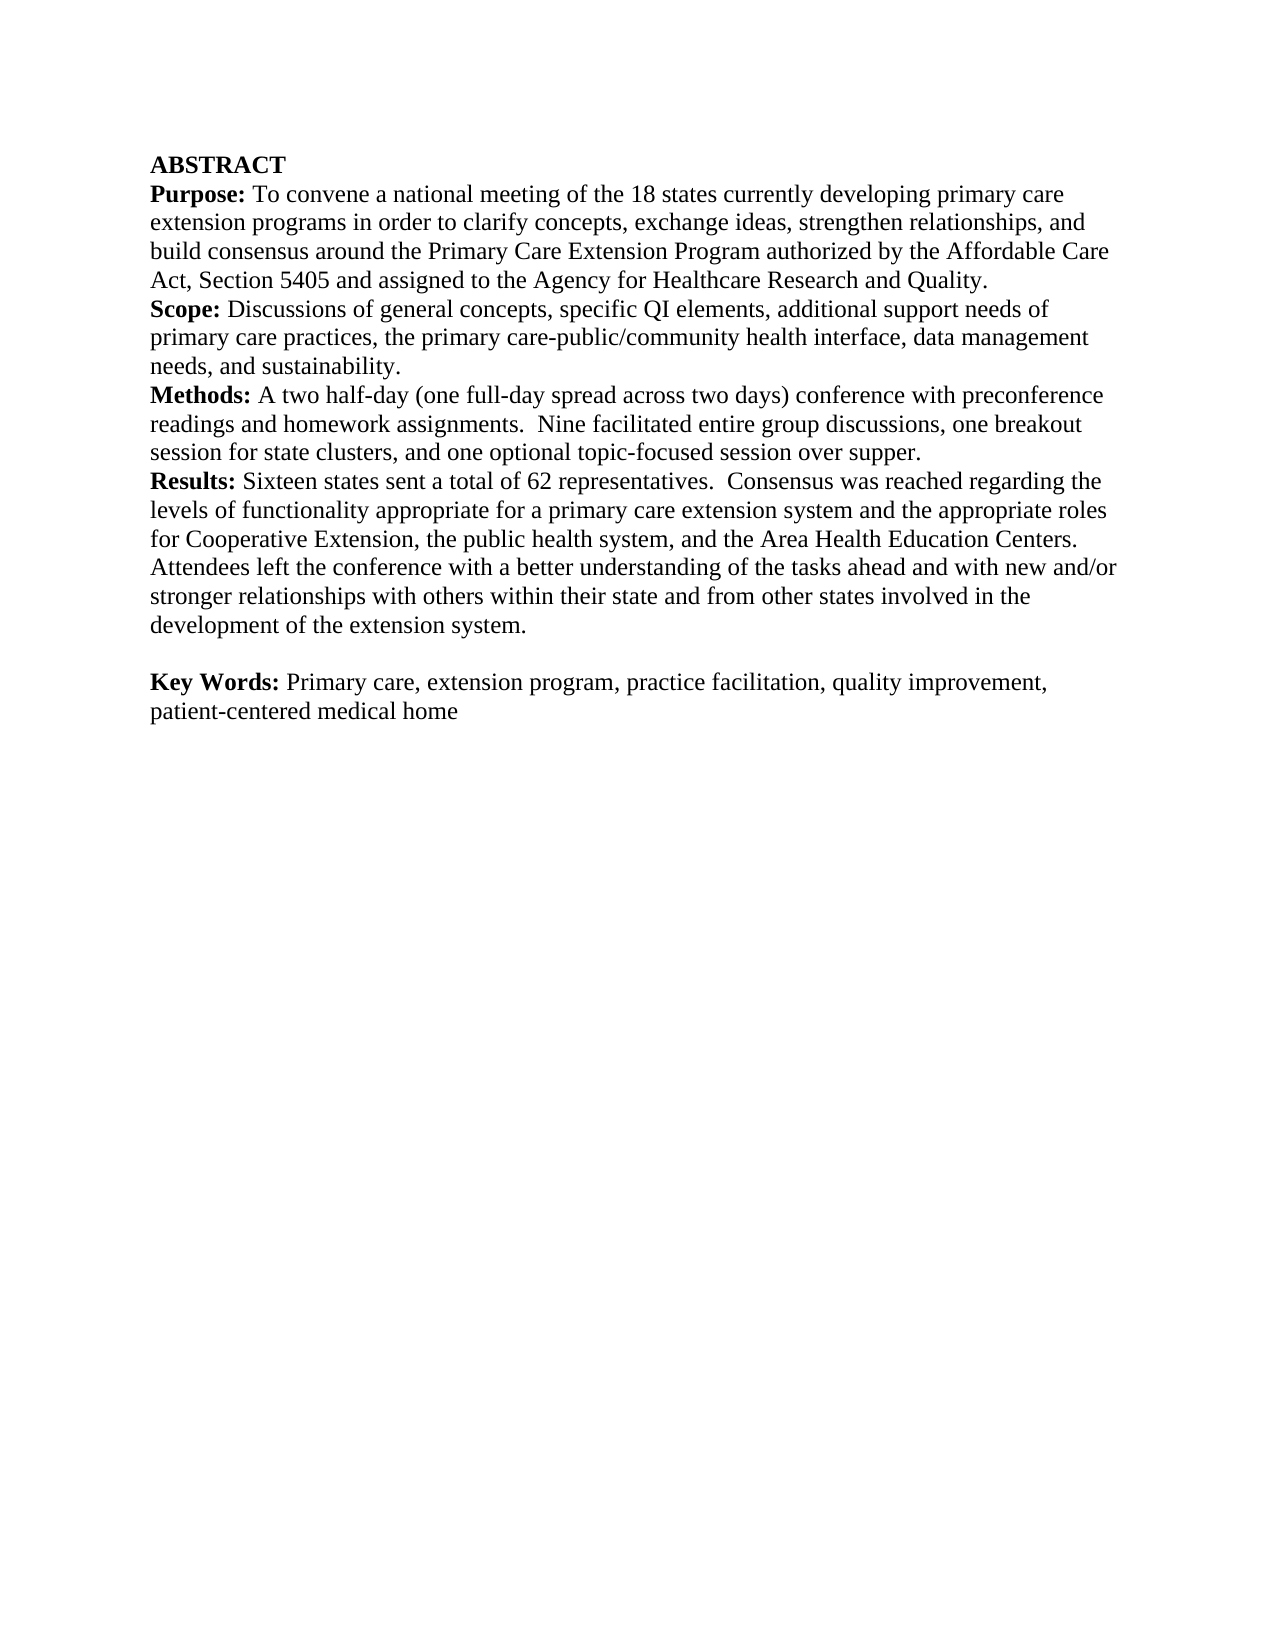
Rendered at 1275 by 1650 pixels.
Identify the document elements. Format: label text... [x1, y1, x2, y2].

text Purpose: To convene a national meeting of the 18 states currently developing primary care extension programs in order to clarify concepts, exchange ideas, strengthen relationships, and build consensus around the Primary Care Extension Program authorized by the Affordable Care Act, Section 5405 and assigned to the Agency for Healthcare Research and Quality. [150, 179, 1125, 294]
text ABSTRACT [150, 150, 1125, 179]
text Key Words: Primary care, extension program, practice facilitation, quality improvement, patient-centered medical home [150, 667, 1125, 725]
text Methods: A two half-day (one full-day spread across two days) conference with preconference readings and homework assignments. Nine facilitated entire group discussions, one breakout session for state clusters, and one optional topic-focused session over supper. [150, 380, 1125, 466]
text Scope: Discussions of general concepts, specific QI elements, additional support needs of primary care practices, the primary care-public/community health interface, data management needs, and sustainability. [150, 294, 1125, 380]
text Results: Sixteen states sent a total of 62 representatives. Consensus was reached regarding the levels of functionality appropriate for a primary care extension system and the appropriate roles for Cooperative Extension, the public health system, and the Area Health Education Centers. Attendees left the conference with a better understanding of the tasks ahead and with new and/or stronger relationships with others within their state and from other states involved in the development of the extension system. [150, 466, 1125, 639]
